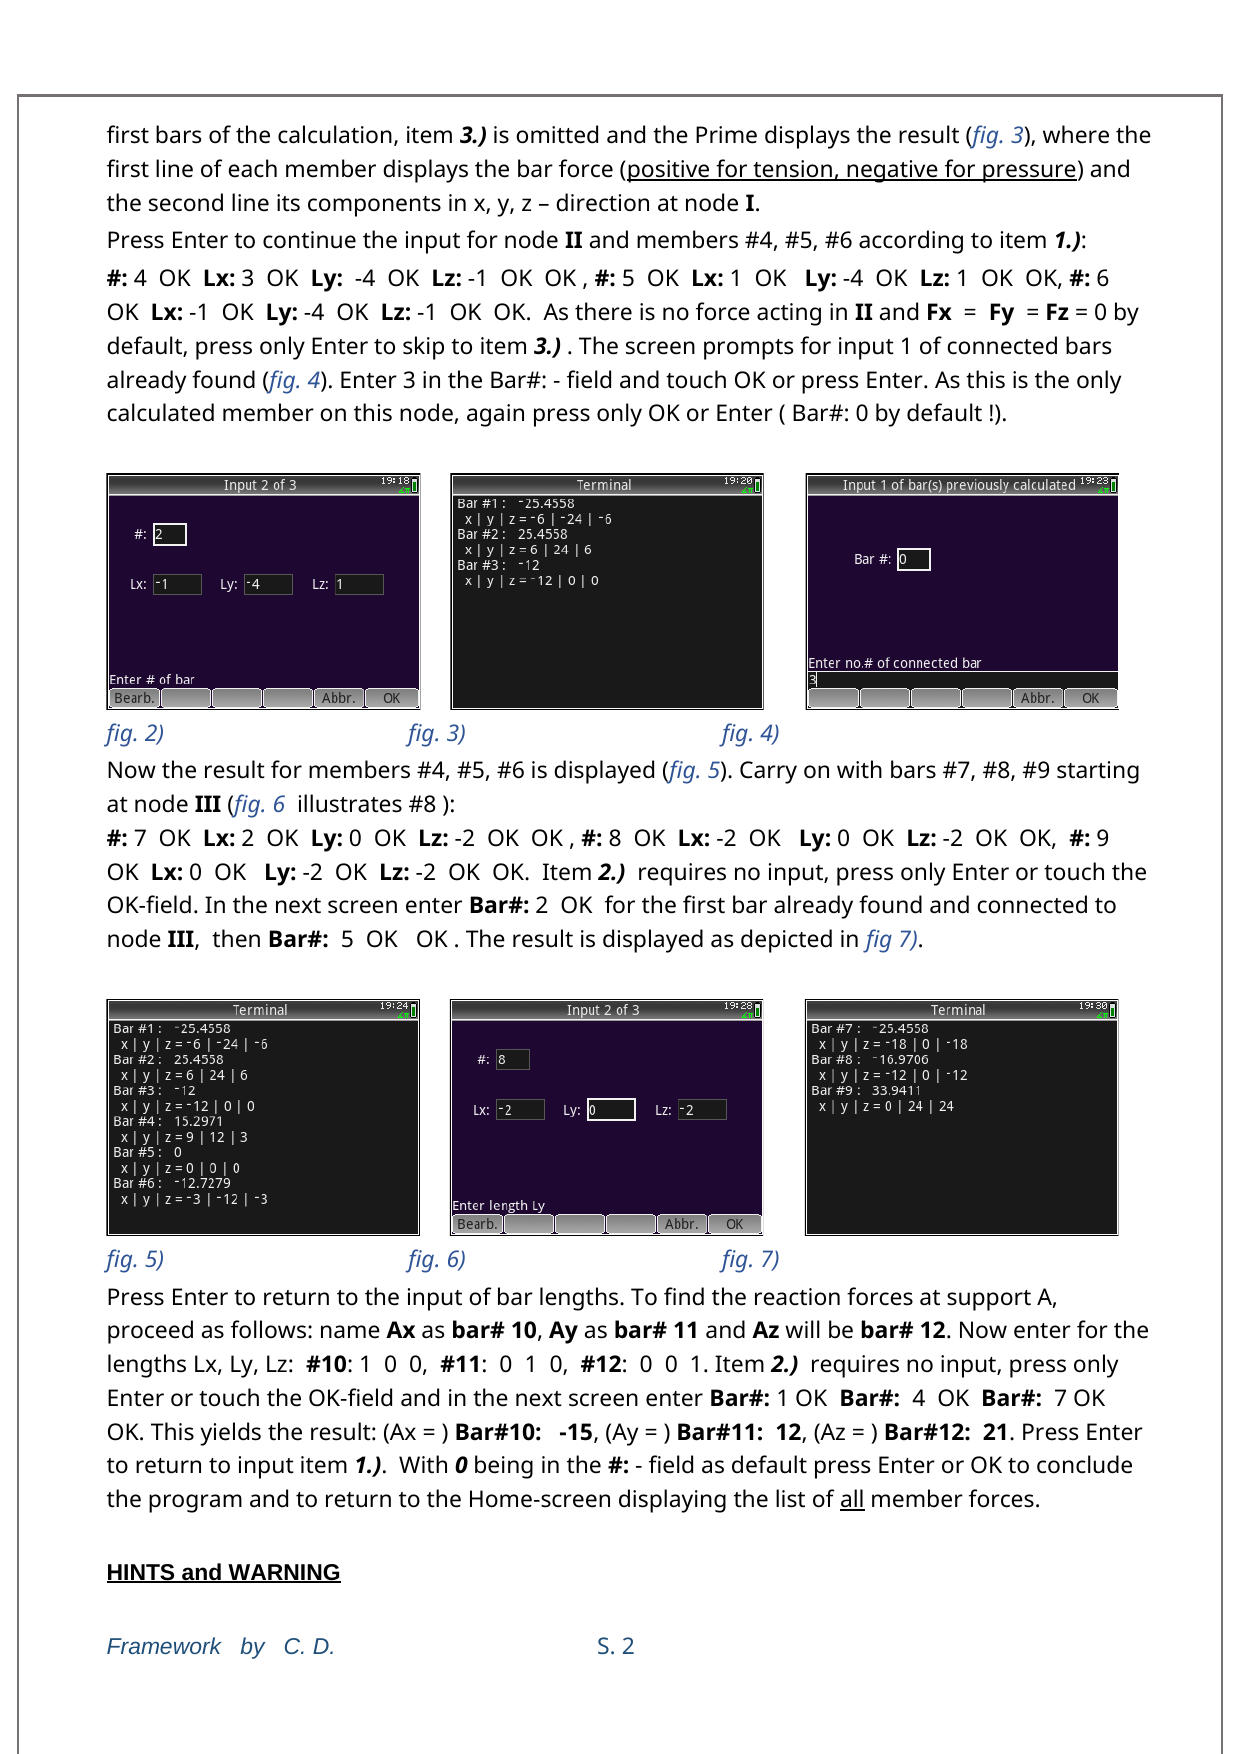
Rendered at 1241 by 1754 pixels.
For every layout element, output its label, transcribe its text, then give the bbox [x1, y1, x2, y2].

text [106, 119, 1152, 218]
picture [450, 473, 764, 710]
text #: 4 OK Lx: 3 OK Ly: -4 OK Lz: -1 OK OK , #: 5 OK Lx: 1 OK Ly: -4 OK Lz: 1 OK OK, #: 6 OK Lx: -1 OK Ly: -4 OK Lz: -1 OK OK. As there is no force acting in II and Fx = Fy = Fz = 0 by default, press only Enter to skip to item 3.) . The screen prompts for input 1 of connected bars already found (fig. 4). Enter 3 in the Bar#: - field and touch OK or press Enter. As this is the only calculated member on this node, again press only OK or Enter ( Bar#: 0 by default !). [106, 262, 1152, 428]
text fig. 2) fig. 3) fig. 4) [106, 717, 1152, 748]
text Press Enter to return to the input of bar lengths. To find the reaction forces at support A, proceed as follows: name Ax as bar# 10, Ay as bar# 11 and Az will be bar# 12. Now enter for the lengths Lx, Ly, Lz: #10: 1 0 0, #11: 0 1 0, #12: 0 0 1. Item 2.) requires no input, press only Enter or touch the OK-field and in the next screen enter Bar#: 1 OK Bar#: 4 OK Bar#: 7 OK OK. This yields the result: (Ax = ) Bar#10: -15, (Ay = ) Bar#11: 12, (Az = ) Bar#12: 21. Press Enter to return to input item 1.). With 0 being in the #: - field as default press Enter or OK to conclude the program and to return to the Home-screen displaying the list of all member forces. [106, 1280, 1152, 1514]
picture [449, 999, 764, 1236]
text Now the result for members #4, #5, #6 is displayed (fig. 5). Carry on with bars #7, #8, #9 starting at node III (fig. 6 illustrates #8 ): #: 7 OK Lx: 2 OK Ly: 0 OK Lz: -2 OK OK , #: 8 OK Lx: -2 OK Ly: 0 OK Lz: -2 OK OK, #: 9 OK Lx: 0 OK Ly: -2 OK Lz: -2 OK OK. Item 2.) requires no input, press only Enter or touch the OK-field. In the next screen enter Bar#: 2 OK for the first bar already found and connected to node III, then Bar#: 5 OK OK . The result is displayed as depicted in fig 7). [106, 754, 1152, 954]
text HINTS and WARNING [106, 1559, 1152, 1585]
picture [106, 999, 420, 1236]
text Press Enter to continue the input for node II and members #4, #5, #6 according to item 1.): [106, 224, 1152, 256]
picture [805, 473, 1119, 710]
text fig. 5) fig. 6) fig. 7) [106, 1242, 1152, 1274]
picture [106, 473, 421, 710]
picture [804, 999, 1119, 1236]
